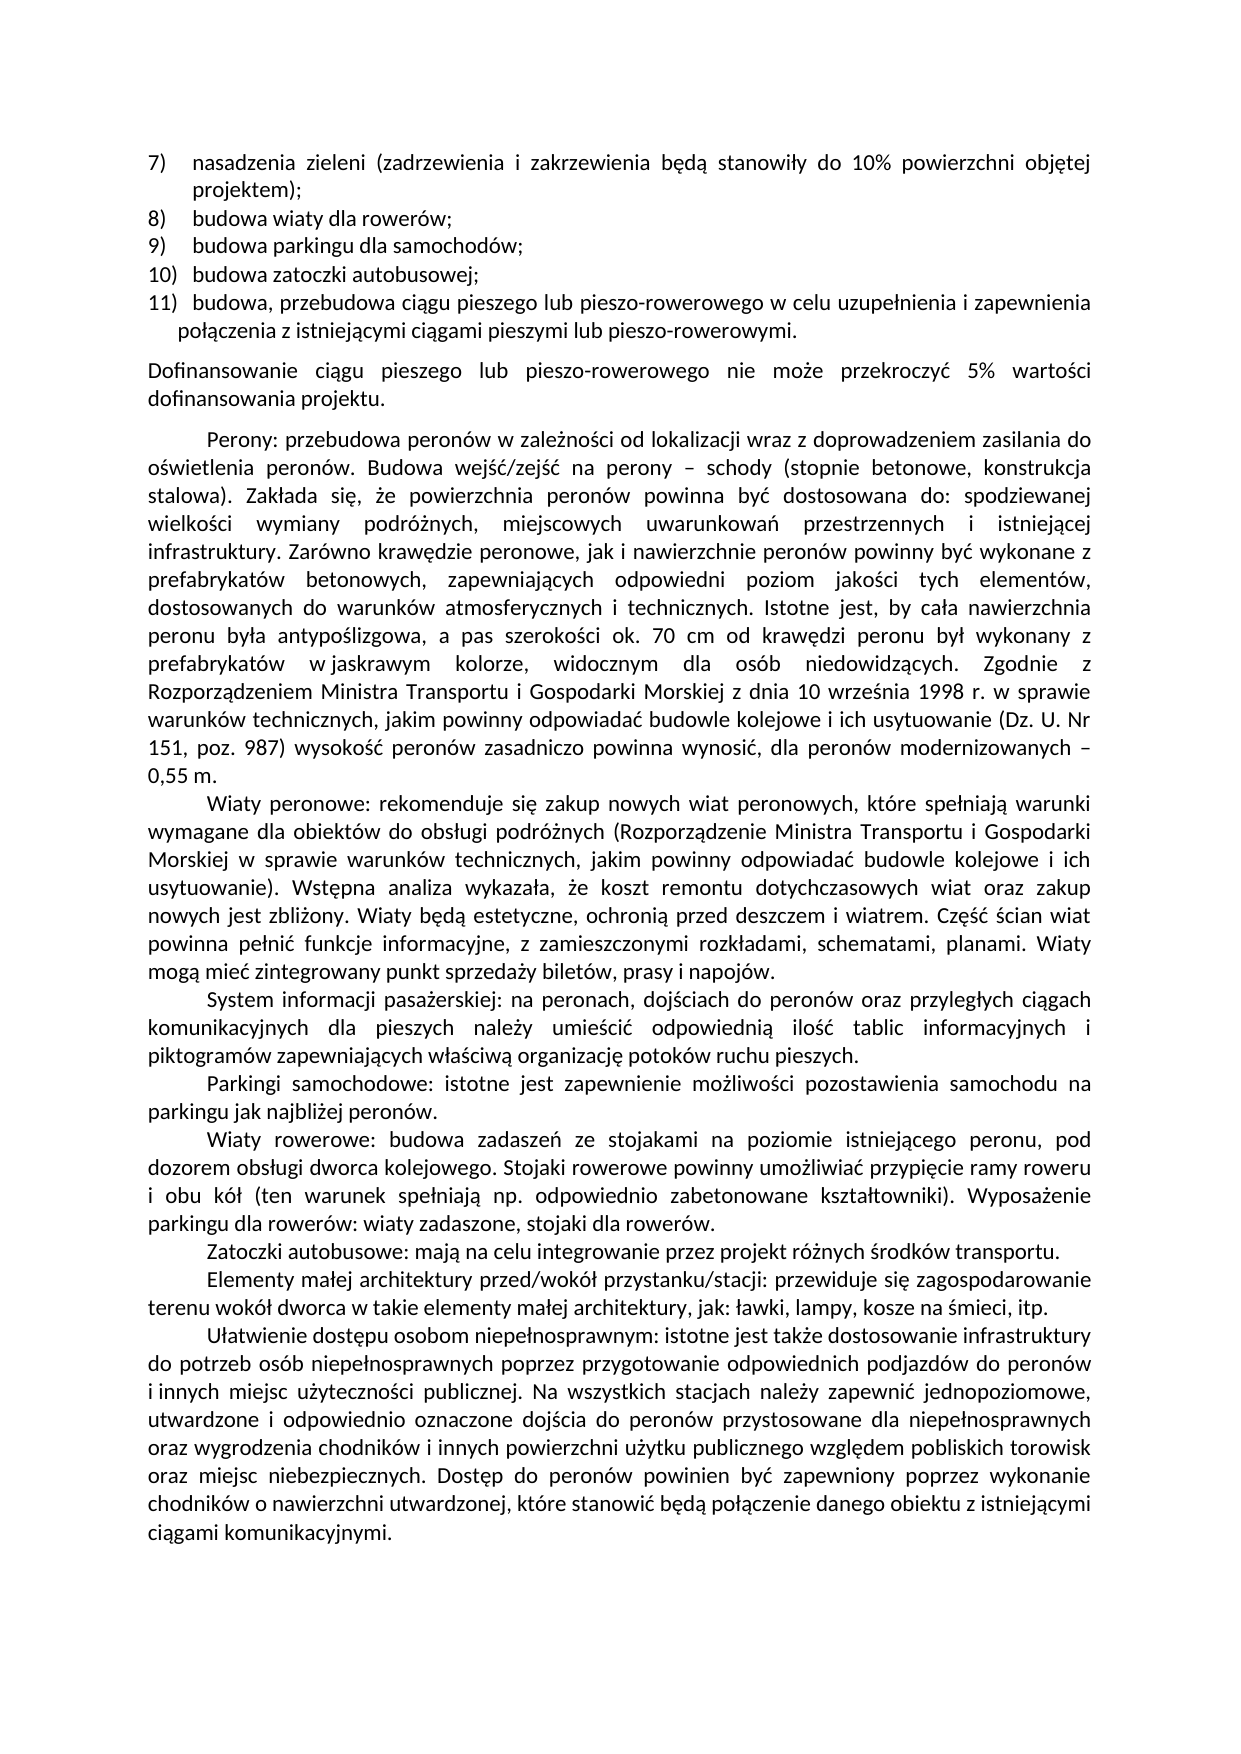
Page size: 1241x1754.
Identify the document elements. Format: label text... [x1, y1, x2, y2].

list budowa, przebudowa ciągu pieszego lub pieszo-rowerowego w celu uzupełnienia i zapewnienia połączenia z istniejącymi ciągami pieszymi lub pieszo-rowerowymi. [148, 288, 1093, 344]
text Ułatwienie dostępu osobom niepełnosprawnym: istotne jest także dostosowanie infrastruktury do potrzeb osób niepełnosprawnych poprzez przygotowanie odpowiednich podjazdów do peronów i innych miejsc użyteczności publicznej. Na wszystkich stacjach należy zapewnić jednopoziomowe, utwardzone i odpowiednio oznaczone dojścia do peronów przystosowane dla niepełnosprawnych oraz wygrodzenia chodników i innych powierzchni użytku publicznego względem pobliskich torowisk oraz miejsc niebezpiecznych. Dostęp do peronów powinien być zapewniony poprzez wykonanie chodników o nawierzchni utwardzonej, które stanowić będą połączenie danego obiektu z istniejącymi ciągami komunikacyjnymi. [148, 1321, 1093, 1546]
list budowa wiaty dla rowerów; [148, 204, 1093, 232]
text Wiaty rowerowe: budowa zadaszeń ze stojakami na poziomie istniejącego peronu, pod dozorem obsługi dworca kolejowego. Stojaki rowerowe powinny umożliwiać przypięcie ramy roweru i obu kół (ten warunek spełniają np. odpowiednio zabetonowane kształtowniki). Wyposażenie parkingu dla rowerów: wiaty zadaszone, stojaki dla rowerów. [148, 1125, 1093, 1237]
text Perony: przebudowa peronów w zależności od lokalizacji wraz z doprowadzeniem zasilania do oświetlenia peronów. Budowa wejść/zejść na perony – schody (stopnie betonowe, konstrukcja stalowa). Zakłada się, że powierzchnia peronów powinna być dostosowana do: spodziewanej wielkości wymiany podróżnych, miejscowych uwarunkowań przestrzennych i istniejącej infrastruktury. Zarówno krawędzie peronowe, jak i nawierzchnie peronów powinny być wykonane z prefabrykatów betonowych, zapewniających odpowiedni poziom jakości tych elementów, dostosowanych do warunków atmosferycznych i technicznych. Istotne jest, by cała nawierzchnia peronu była antypoślizgowa, a pas szerokości ok. 70 cm od krawędzi peronu był wykonany z prefabrykatów w jaskrawym kolorze, widocznym dla osób niedowidzących. Zgodnie z Rozporządzeniem Ministra Transportu i Gospodarki Morskiej z dnia 10 września 1998 r. w sprawie warunków technicznych, jakim powinny odpowiadać budowle kolejowe i ich usytuowanie (Dz. U. Nr 151, poz. 987) wysokość peronów zasadniczo powinna wynosić, dla peronów modernizowanych – 0,55 m. [148, 425, 1093, 789]
list budowa zatoczki autobusowej; [148, 260, 1093, 288]
text Wiaty peronowe: rekomenduje się zakup nowych wiat peronowych, które spełniają warunki wymagane dla obiektów do obsługi podróżnych (Rozporządzenie Ministra Transportu i Gospodarki Morskiej w sprawie warunków technicznych, jakim powinny odpowiadać budowle kolejowe i ich usytuowanie). Wstępna analiza wykazała, że koszt remontu dotychczasowych wiat oraz zakup nowych jest zbliżony. Wiaty będą estetyczne, ochronią przed deszczem i wiatrem. Część ścian wiat powinna pełnić funkcje informacyjne, z zamieszczonymi rozkładami, schematami, planami. Wiaty mogą mieć zintegrowany punkt sprzedaży biletów, prasy i napojów. [148, 789, 1093, 985]
text Dofinansowanie ciągu pieszego lub pieszo-rowerowego nie może przekroczyć 5% wartości dofinansowania projektu. [148, 356, 1093, 412]
text Zatoczki autobusowe: mają na celu integrowanie przez projekt różnych środków transportu. [148, 1237, 1093, 1265]
text System informacji pasażerskiej: na peronach, dojściach do peronów oraz przyległych ciągach komunikacyjnych dla pieszych należy umieścić odpowiednią ilość tablic informacyjnych i piktogramów zapewniających właściwą organizację potoków ruchu pieszych. [148, 985, 1093, 1069]
text Parkingi samochodowe: istotne jest zapewnienie możliwości pozostawienia samochodu na parkingu jak najbliżej peronów. [148, 1069, 1093, 1125]
list nasadzenia zieleni (zadrzewienia i zakrzewienia będą stanowiły do 10% powierzchni objętej projektem); [148, 148, 1093, 204]
text Elementy małej architektury przed/wokół przystanku/stacji: przewiduje się zagospodarowanie terenu wokół dworca w takie elementy małej architektury, jak: ławki, lampy, kosze na śmieci, itp. [148, 1265, 1093, 1321]
list budowa parkingu dla samochodów; [148, 232, 1093, 260]
